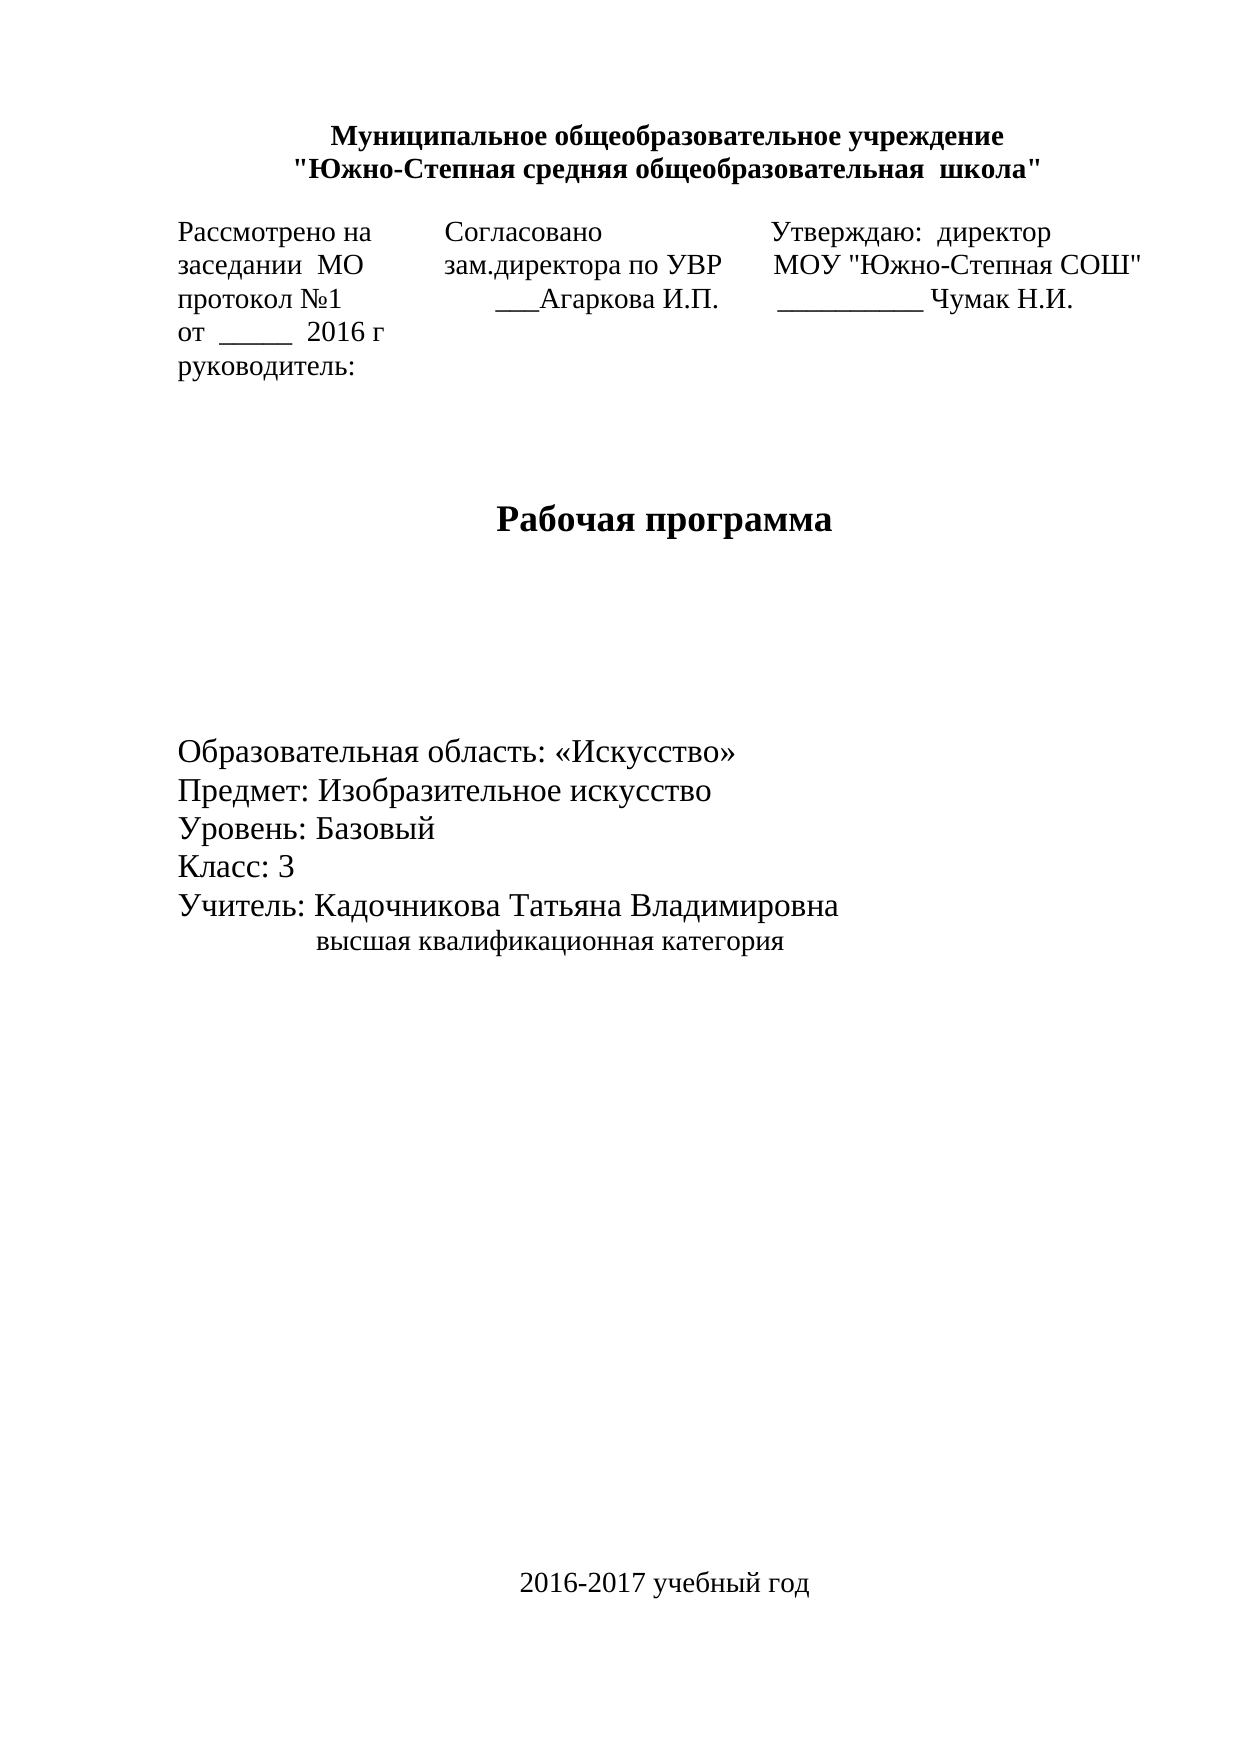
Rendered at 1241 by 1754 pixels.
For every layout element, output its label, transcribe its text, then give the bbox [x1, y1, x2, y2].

text Предмет: Изобразительное искусство [177, 770, 1152, 808]
text Класс: 3 [177, 846, 1152, 885]
text протокол №1 ___Агаркова И.П. __________ Чумак Н.И. [177, 281, 1152, 314]
text от _____ 2016 г [177, 314, 1152, 348]
text заседании МО зам.директора по УВР МОУ "Южно-Степная СОШ" [177, 247, 1152, 281]
text "Южно-Степная средняя общеобразовательная школа" [183, 152, 1152, 185]
text Учитель: Кадочникова Татьяна Владимировна [177, 885, 1152, 923]
text Рабочая программа [177, 497, 1152, 540]
text Муниципальное общеобразовательное учреждение [183, 118, 1152, 152]
text высшая квалификационная категория [177, 923, 1152, 957]
text руководитель: [177, 348, 1152, 382]
text Рассмотрено на Согласовано Утверждаю: директор [177, 214, 1152, 247]
text Образовательная область: «Искусство» [177, 731, 1152, 770]
text Уровень: Базовый [177, 808, 1152, 846]
text 2016-2017 учебный год [177, 1565, 1152, 1599]
